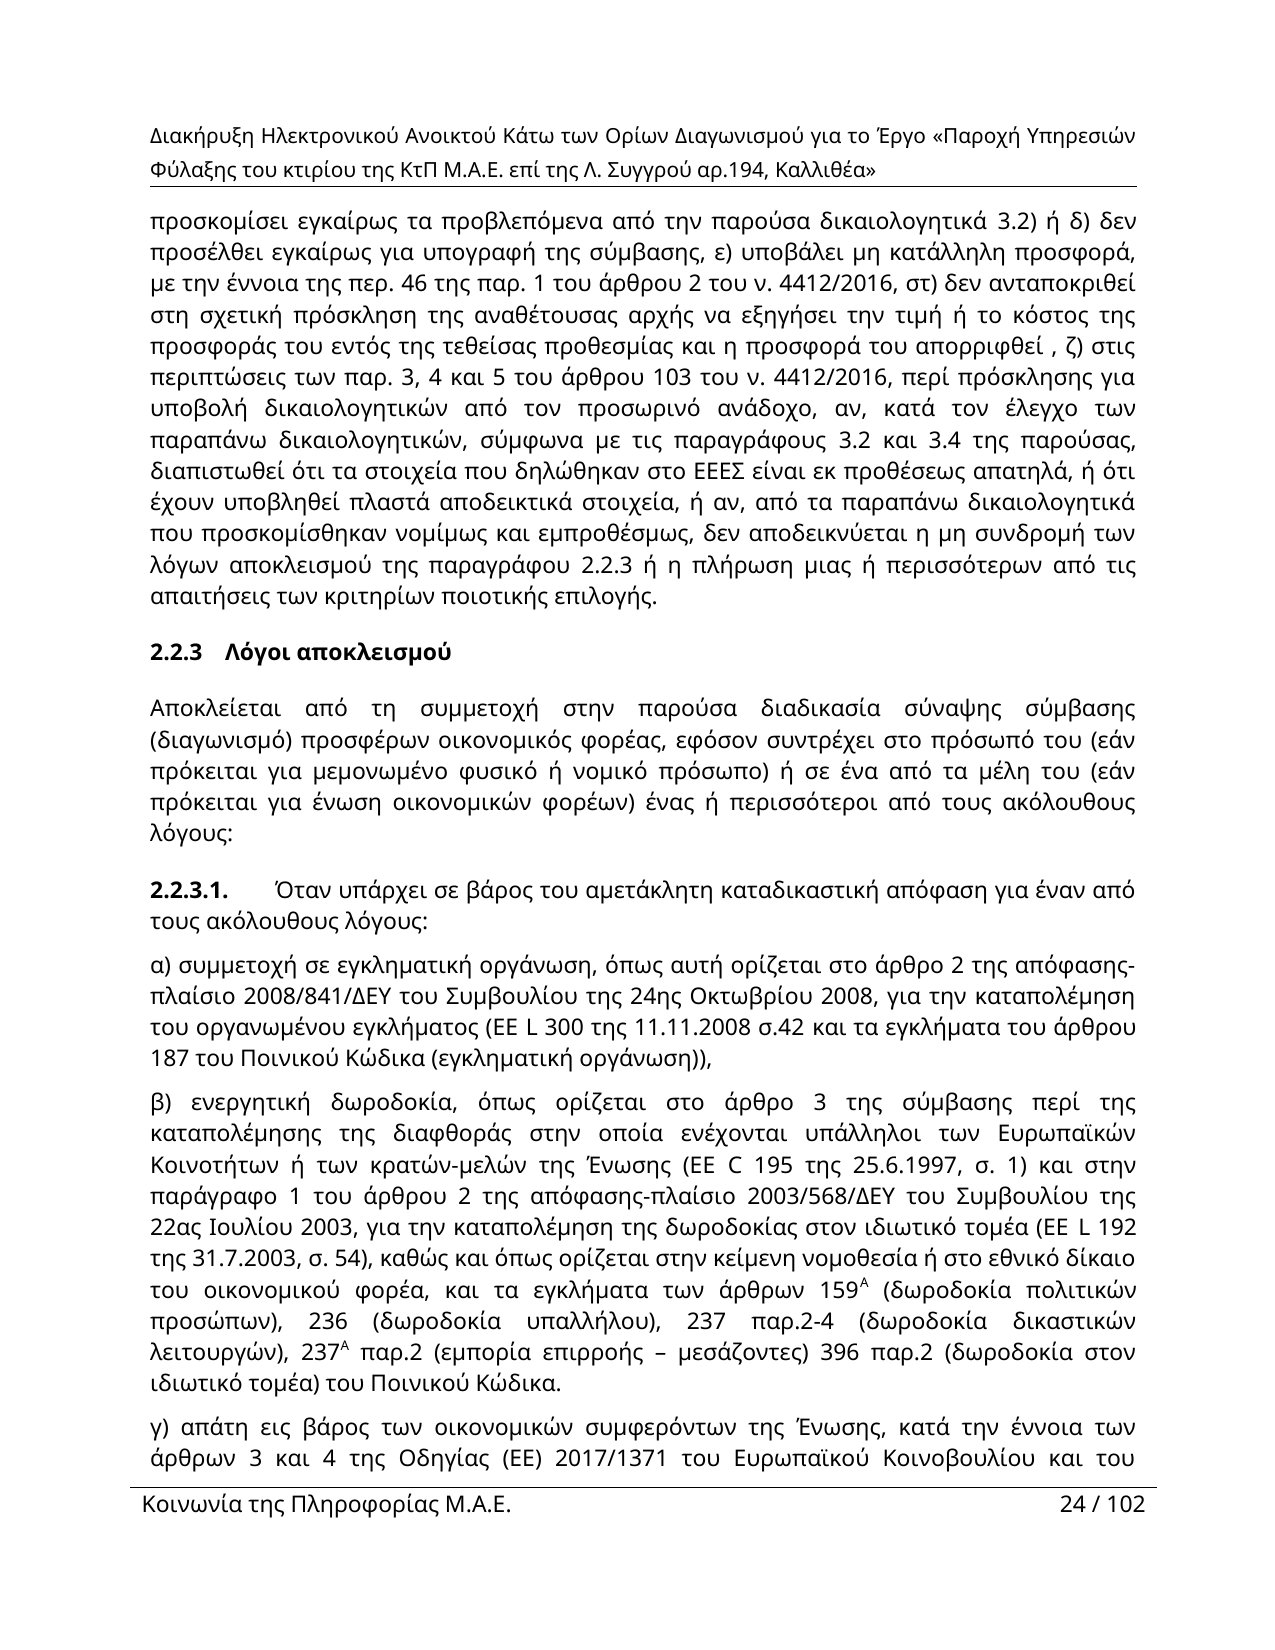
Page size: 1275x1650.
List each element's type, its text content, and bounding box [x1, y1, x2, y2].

text β) ενεργητική δωροδοκία, όπως ορίζεται στο άρθρο 3 της σύμβασης περί της καταπολέμησης της διαφθοράς στην οποία ενέχονται υπάλληλοι των Ευρωπαϊκών Κοινοτήτων ή των κρατών-μελών της Ένωσης (ΕΕ C 195 της 25.6.1997, σ. 1) και στην παράγραφο 1 του άρθρου 2 της απόφασης-πλαίσιο 2003/568/ΔΕΥ του Συμβουλίου της 22ας Ιουλίου 2003, για την καταπολέμηση της δωροδοκίας στον ιδιωτικό τομέα (ΕΕ L 192 της 31.7.2003, σ. 54), καθώς και όπως ορίζεται στην κείμενη νομοθεσία ή στο εθνικό δίκαιο του οικονομικού φορέα, και τα εγκλήματα των άρθρων 159Α (δωροδοκία πολιτικών προσώπων), 236 (δωροδοκία υπαλλήλου), 237 παρ.2-4 (δωροδοκία δικαστικών λειτουργών), 237Α παρ.2 (εμπορία επιρροής – μεσάζοντες) 396 παρ.2 (δωροδοκία στον ιδιωτικό τομέα) του Ποινικού Κώδικα. [150, 1086, 1137, 1399]
list Όταν υπάρχει σε βάρος του αμετάκλητη καταδικαστική απόφαση για έναν από τους ακόλουθους λόγους: [150, 874, 1137, 936]
text α) συμμετοχή σε εγκληματική οργάνωση, όπως αυτή ορίζεται στο άρθρο 2 της απόφασης-πλαίσιο 2008/841/ΔΕΥ του Συμβουλίου της 24ης Οκτωβρίου 2008, για την καταπολέμηση του οργανωμένου εγκλήματος (ΕΕ L 300 της 11.11.2008 σ.42 και τα εγκλήματα του άρθρου 187 του Ποινικού Κώδικα (εγκληματική οργάνωση)), [150, 949, 1137, 1074]
subtitle Λόγοι αποκλεισμού [150, 636, 1137, 667]
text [150, 205, 1137, 611]
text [150, 1411, 1137, 1474]
text Αποκλείεται από τη συμμετοχή στην παρούσα διαδικασία σύναψης σύμβασης (διαγωνισμό) προσφέρων οικονομικός φορέας, εφόσον συντρέχει στο πρόσωπό του (εάν πρόκειται για μεμονωμένο φυσικό ή νομικό πρόσωπο) ή σε ένα από τα μέλη του (εάν πρόκειται για ένωση οικονομικών φορέων) ένας ή περισσότεροι από τους ακόλουθους λόγους: [150, 692, 1137, 849]
